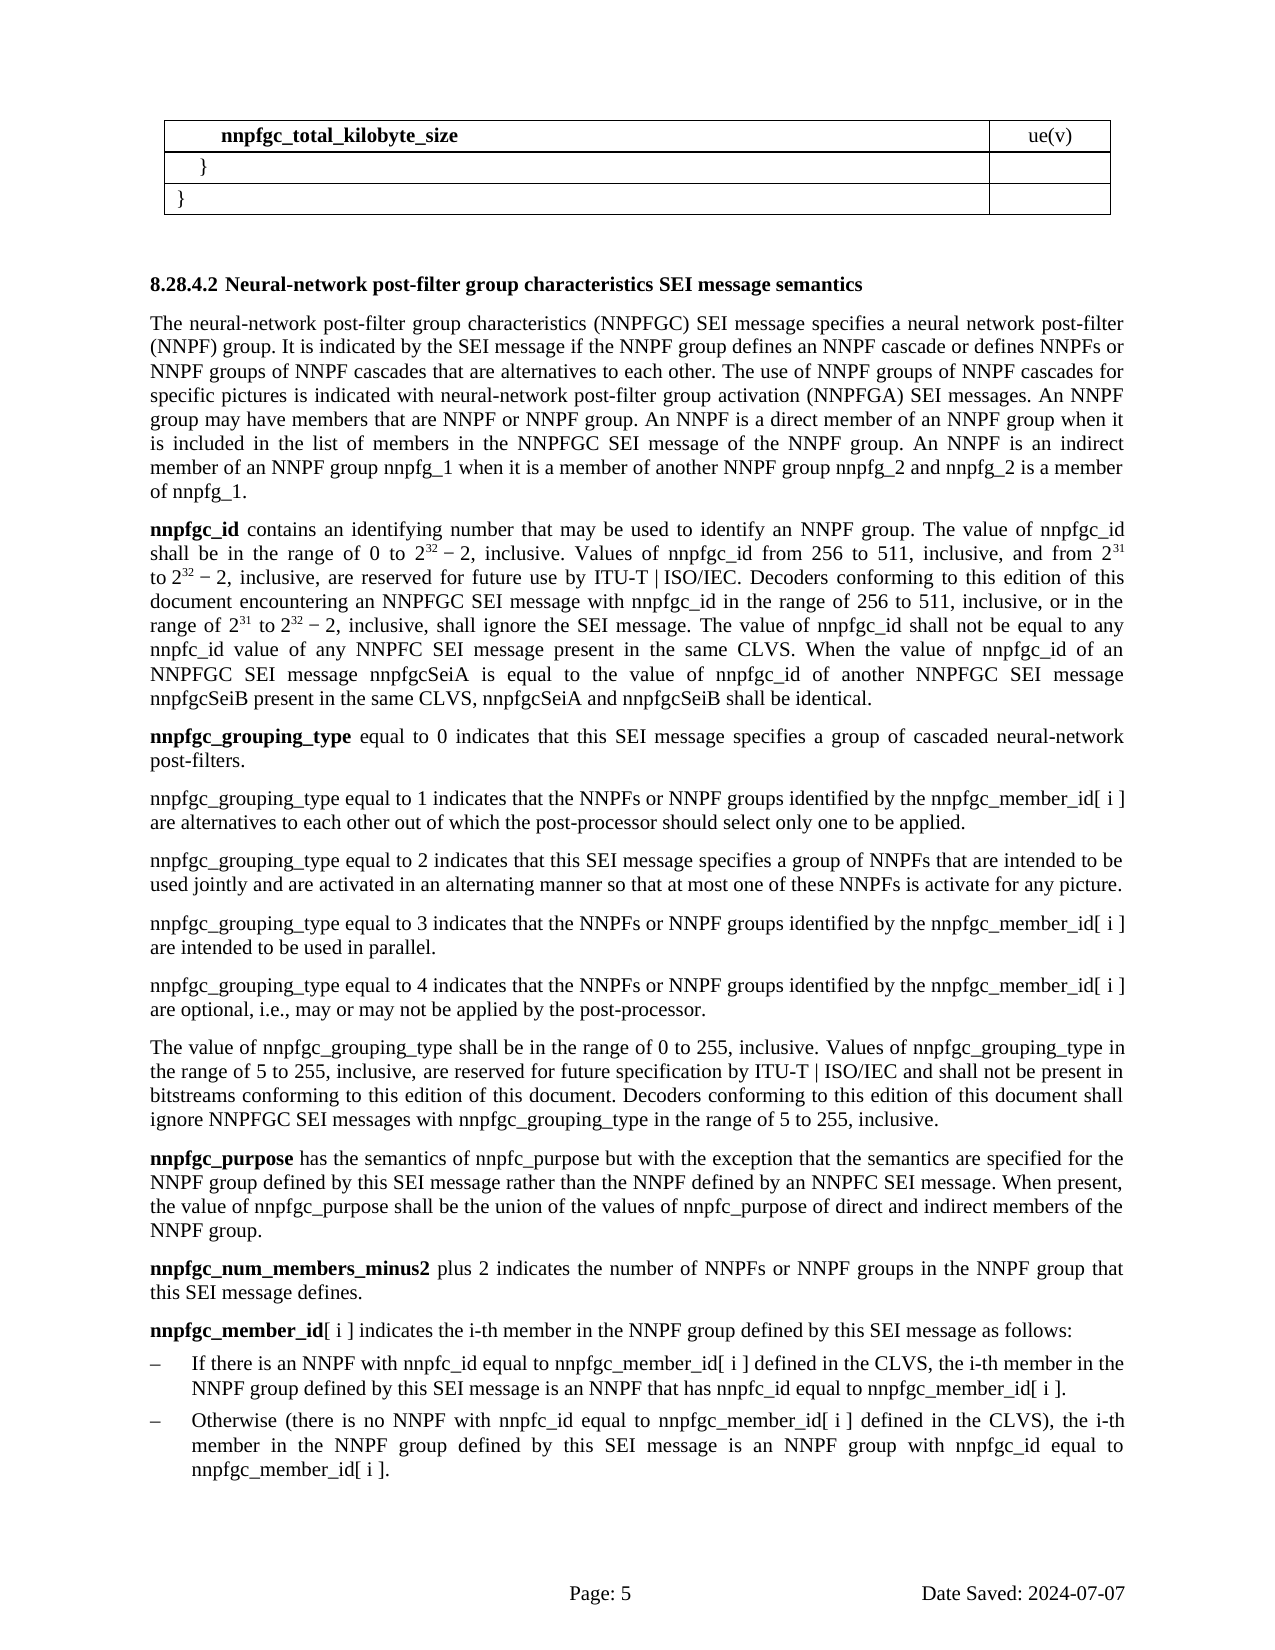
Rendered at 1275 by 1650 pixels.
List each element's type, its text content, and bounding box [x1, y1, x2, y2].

text – Otherwise (there is no NNPF with nnpfc_id equal to nnpfgc_member_id[ i ] defined in the CLVS), the i-th member in the NNPF group defined by this SEI message is an NNPF group with nnpfgc_id equal to nnpfgc_member_id[ i ]. [150, 1408, 1125, 1481]
table_cell } [165, 184, 989, 214]
text nnpfgc_purpose has the semantics of nnpfc_purpose but with the exception that the semantics are specified for the NNPF group defined by this SEI message rather than the NNPF defined by an NNPFC SEI message. When present, the value of nnpfgc_purpose shall be the union of the values of nnpfc_purpose of direct and indirect members of the NNPF group. [150, 1146, 1125, 1242]
text nnpfgc_num_members_minus2 plus 2 indicates the number of NNPFs or NNPF groups in the NNPF group that this SEI message defines. [150, 1256, 1125, 1304]
table_cell [990, 184, 1110, 214]
table_cell [990, 153, 1110, 183]
text nnpfgc_grouping_type equal to 2 indicates that this SEI message specifies a group of NNPFs that are intended to be used jointly and are activated in an alternating manner so that at most one of these NNPFs is activate for any picture. [150, 848, 1125, 896]
text – If there is an NNPF with nnpfc_id equal to nnpfgc_member_id[ i ] defined in the CLVS, the i-th member in the NNPF group defined by this SEI message is an NNPF that has nnpfc_id equal to nnpfgc_member_id[ i ]. [150, 1351, 1125, 1399]
text The value of nnpfgc_grouping_type shall be in the range of 0 to 255, inclusive. Values of nnpfgc_grouping_type in the range of 5 to 255, inclusive, are reserved for future specification by ITU-T | ISO/IEC and shall not be present in bitstreams conforming to this edition of this document. Decoders conforming to this edition of this document shall ignore NNPFGC SEI messages with nnpfgc_grouping_type in the range of 5 to 255, inclusive. [150, 1035, 1125, 1131]
text nnpfgc_grouping_type equal to 4 indicates that the NNPFs or NNPF groups identified by the nnpfgc_member_id[ i ] are optional, i.e., may or may not be applied by the post-processor. [150, 973, 1125, 1021]
text nnpfgc_grouping_type equal to 1 indicates that the NNPFs or NNPF groups identified by the nnpfgc_member_id[ i ] are alternatives to each other out of which the post-processor should select only one to be applied. [150, 786, 1125, 834]
text The neural-network post-filter group characteristics (NNPFGC) SEI message specifies a neural network post-filter (NNPF) group. It is indicated by the SEI message if the NNPF group defines an NNPF cascade or defines NNPFs or NNPF groups of NNPF cascades that are alternatives to each other. The use of NNPF groups of NNPF cascades for specific pictures is indicated with neural-network post-filter group activation (NNPFGA) SEI messages. An NNPF group may have members that are NNPF or NNPF group. An NNPF is a direct member of an NNPF group when it is included in the list of members in the NNPFGC SEI message of the NNPF group. An NNPF is an indirect member of an NNPF group nnpfg_1 when it is a member of another NNPF group nnpfg_2 and nnpfg_2 is a member of nnpfg_1. [150, 310, 1125, 503]
table_cell nnpfgc_total_kilobyte_size [165, 121, 989, 151]
text nnpfgc_grouping_type equal to 0 indicates that this SEI message specifies a group of cascaded neural-network post-filters. [150, 724, 1125, 772]
list Neural-network post-filter group characteristics SEI message semantics [150, 272, 1125, 296]
text nnpfgc_id contains an identifying number that may be used to identify an NNPF group. The value of nnpfgc_id shall be in the range of 0 to 232 − 2, inclusive. Values of nnpfgc_id from 256 to 511, inclusive, and from 231 to 232 − 2, inclusive, are reserved for future use by ITU-T | ISO/IEC. Decoders conforming to this edition of this document encountering an NNPFGC SEI message with nnpfgc_id in the range of 256 to 511, inclusive, or in the range of 231 to 232 − 2, inclusive, shall ignore the SEI message. The value of nnpfgc_id shall not be equal to any nnpfc_id value of any NNPFC SEI message present in the same CLVS. When the value of nnpfgc_id of an NNPFGC SEI message nnpfgcSeiA is equal to the value of nnpfgc_id of another NNPFGC SEI message nnpfgcSeiB present in the same CLVS, nnpfgcSeiA and nnpfgcSeiB shall be identical. [150, 517, 1125, 709]
text nnpfgc_grouping_type equal to 3 indicates that the NNPFs or NNPF groups identified by the nnpfgc_member_id[ i ] are intended to be used in parallel. [150, 911, 1125, 959]
text nnpfgc_member_id[ i ] indicates the i-th member in the NNPF group defined by this SEI message as follows: [150, 1318, 1125, 1342]
table_cell ue(v) [990, 121, 1110, 151]
table_cell } [165, 153, 989, 183]
